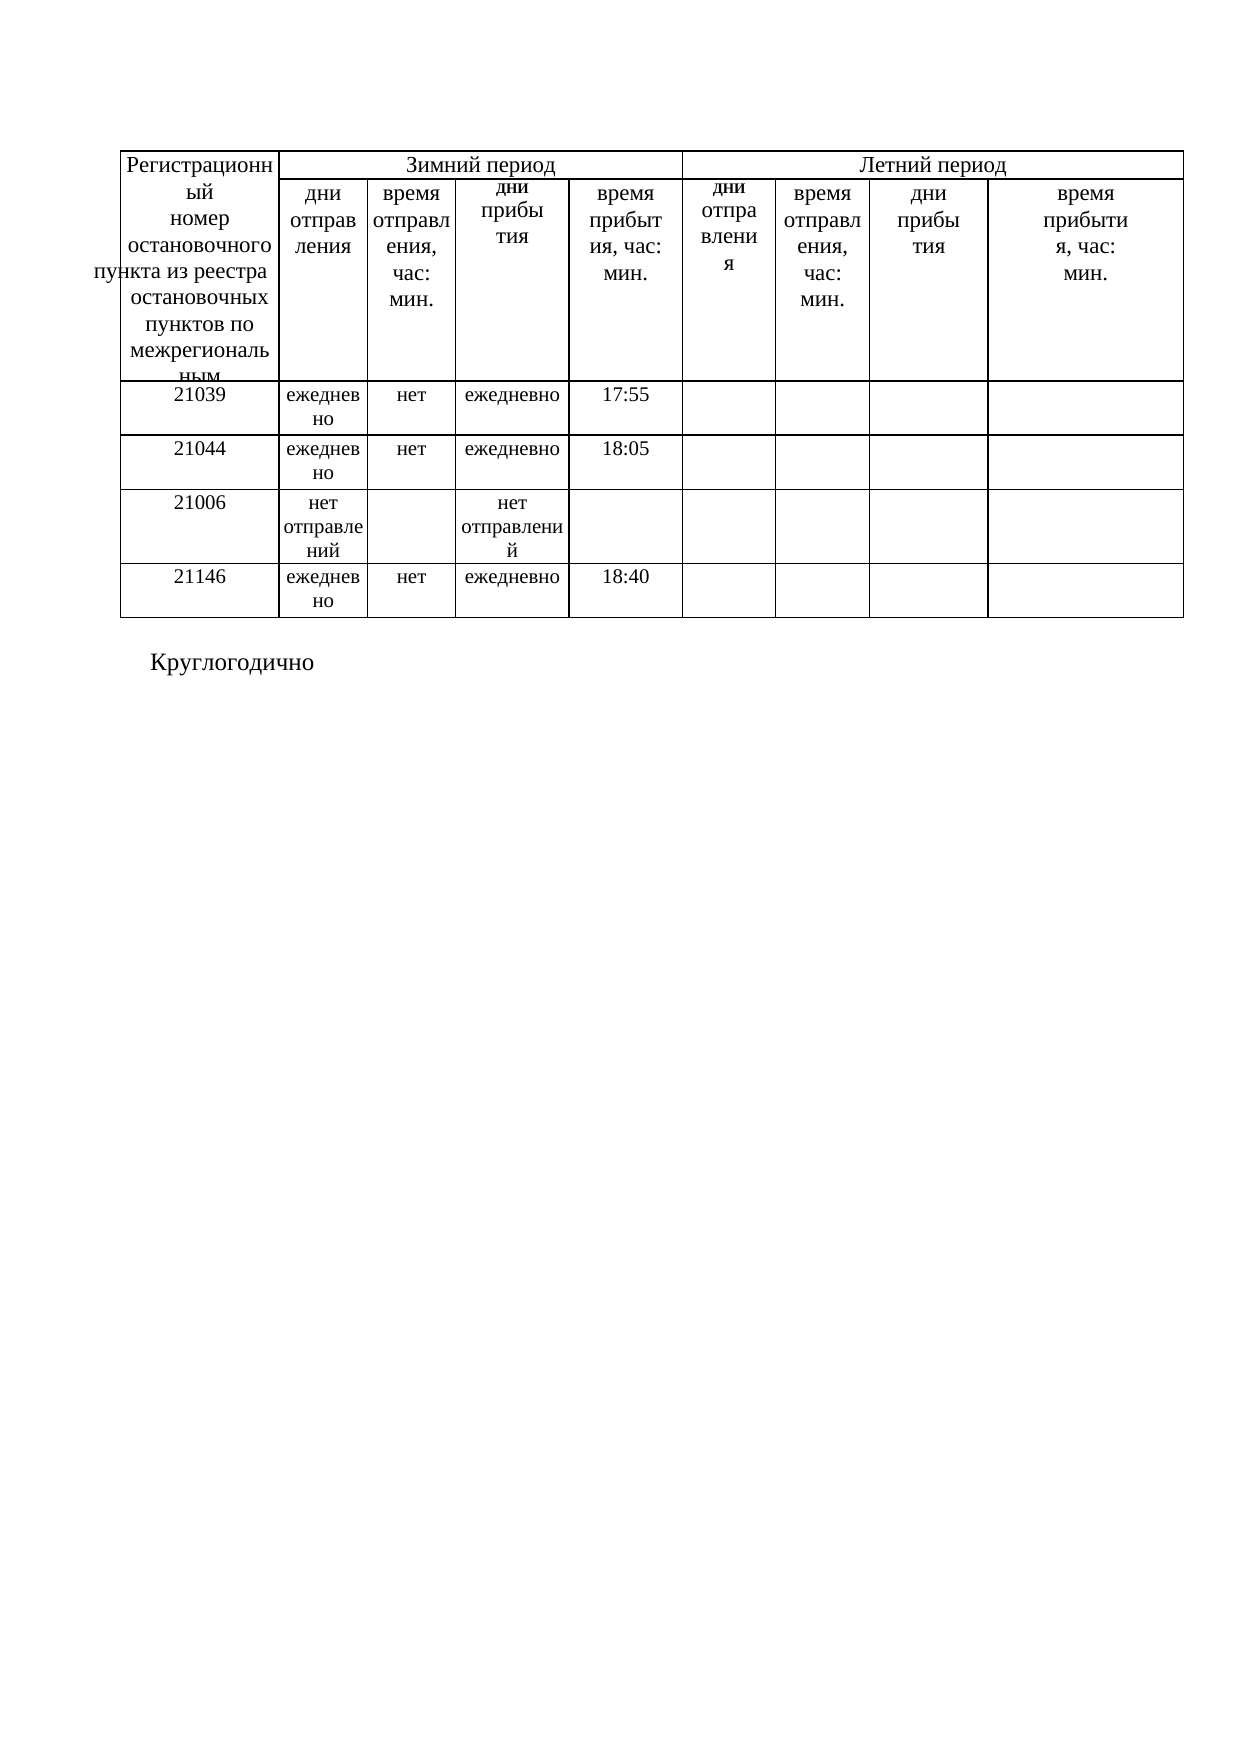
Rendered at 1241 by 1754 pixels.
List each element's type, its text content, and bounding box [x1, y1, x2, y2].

table_cell [570, 490, 682, 562]
table_cell [870, 564, 987, 617]
table_cell [368, 490, 455, 562]
table_cell 17:55 [570, 382, 682, 434]
table_cell нет отправлений [456, 490, 568, 562]
table_cell [870, 436, 987, 489]
table_cell время отправл ения, час: мин. [368, 180, 455, 380]
table_cell 21044 [121, 436, 278, 489]
table_cell ежедневно [456, 436, 568, 489]
table_cell [683, 382, 775, 434]
table_cell [989, 382, 1183, 434]
table_cell нет отправлений [280, 490, 367, 562]
table_cell ежедневно [280, 382, 367, 434]
table_header Летний период [683, 152, 1183, 178]
table_cell ежедневно [456, 564, 568, 617]
table_cell [776, 564, 869, 617]
table_cell [776, 490, 869, 562]
table_cell 21006 [121, 490, 278, 562]
table_cell 18:40 [570, 564, 682, 617]
table_cell [989, 436, 1183, 489]
table_cell [776, 436, 869, 489]
table_cell [776, 382, 869, 434]
table_cell время прибыти я, час: мин. [989, 180, 1183, 380]
table_cell [989, 564, 1183, 617]
table_cell [870, 382, 987, 434]
table_cell ежедневно [280, 564, 367, 617]
table_cell 18:05 [570, 436, 682, 489]
table_cell [989, 490, 1183, 562]
table_cell ДНИ прибы тия [456, 180, 568, 380]
table_cell ежедневно [280, 436, 367, 489]
table_cell дни отправ ления [280, 180, 367, 380]
table_cell время отправл ения, час: мин. [776, 180, 869, 380]
table_header Зимний период [280, 152, 682, 178]
table_cell 21146 [121, 564, 278, 617]
table_cell [870, 490, 987, 562]
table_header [121, 152, 278, 380]
text Круглогодично [150, 647, 1090, 676]
table_cell [683, 436, 775, 489]
table_cell ДНИ отпра влени я [683, 180, 775, 380]
table_cell 21039 [121, 382, 278, 434]
table_cell нет [368, 564, 455, 617]
table_cell [683, 564, 775, 617]
table_cell дни прибы тия [870, 180, 987, 380]
table_cell ежедневно [456, 382, 568, 434]
table_cell нет [368, 436, 455, 489]
table_cell время прибыт ия, час: мин. [570, 180, 682, 380]
table_cell нет [368, 382, 455, 434]
table_cell [683, 490, 775, 562]
